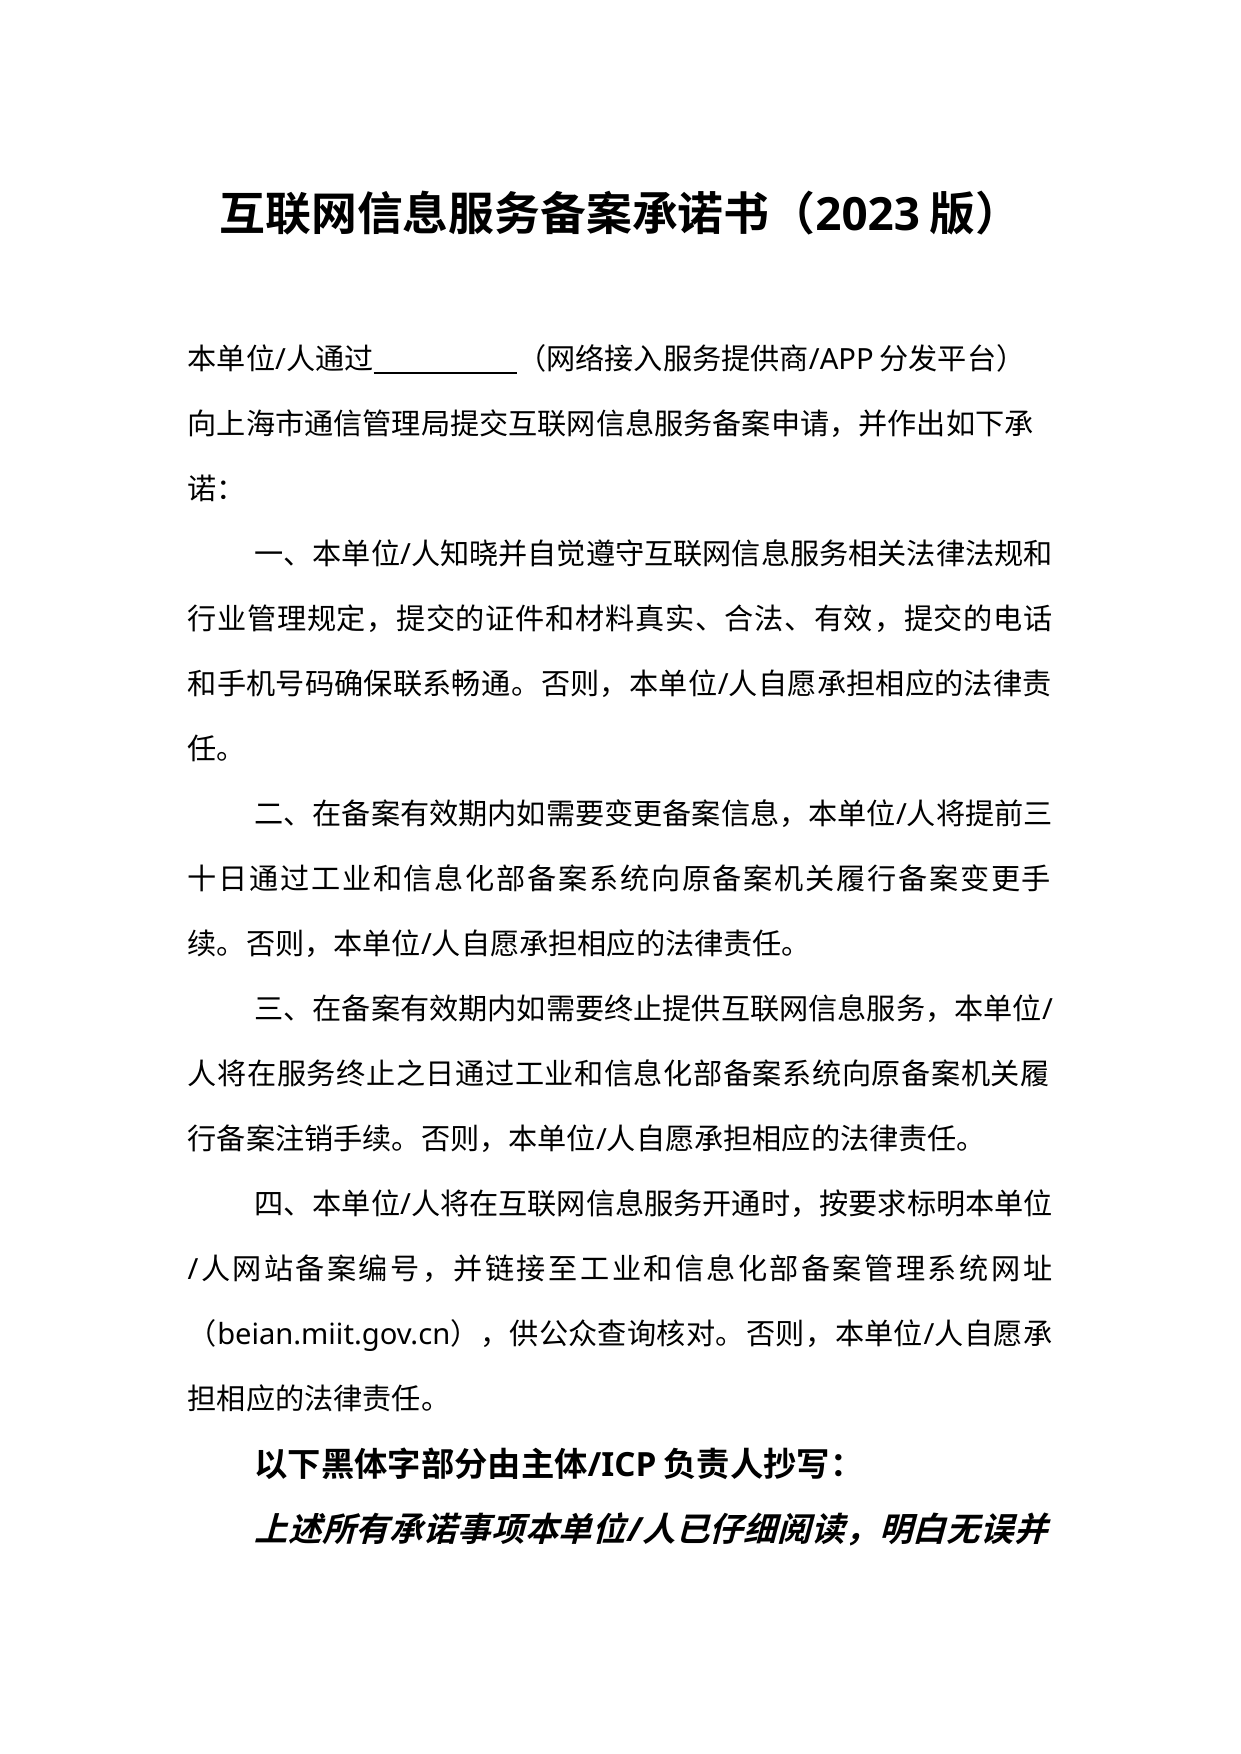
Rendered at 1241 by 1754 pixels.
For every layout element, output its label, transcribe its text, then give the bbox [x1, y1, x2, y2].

text 二、在备案有效期内如需要变更备案信息，本单位/人将提前三十日通过工业和信息化部备案系统向原备案机关履行备案变更手续。否则，本单位/人自愿承担相应的法律责任。 [187, 779, 1053, 974]
text 三、在备案有效期内如需要终止提供互联网信息服务，本单位/人将在服务终止之日通过工业和信息化部备案系统向原备案机关履行备案注销手续。否则，本单位/人自愿承担相应的法律责任。 [187, 974, 1053, 1169]
text 一、本单位/人知晓并自觉遵守互联网信息服务相关法律法规和行业管理规定，提交的证件和材料真实、合法、有效，提交的电话和手机号码确保联系畅通。否则，本单位/人自愿承担相应的法律责任。 [187, 519, 1053, 779]
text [187, 1494, 1053, 1559]
text 以下黑体字部分由主体/ICP负责人抄写： [187, 1429, 1053, 1494]
text 本单位/人通过 （网络接入服务提供商/APP分发平台）向上海市通信管理局提交互联网信息服务备案申请，并作出如下承诺： [187, 324, 1053, 519]
text 互联网信息服务备案承诺书（2023版） [187, 162, 1053, 259]
text 四、本单位/人将在互联网信息服务开通时，按要求标明本单位/人网站备案编号，并链接至工业和信息化部备案管理系统网址（beian.miit.gov.cn），供公众查询核对。否则，本单位/人自愿承担相应的法律责任。 [187, 1169, 1053, 1429]
